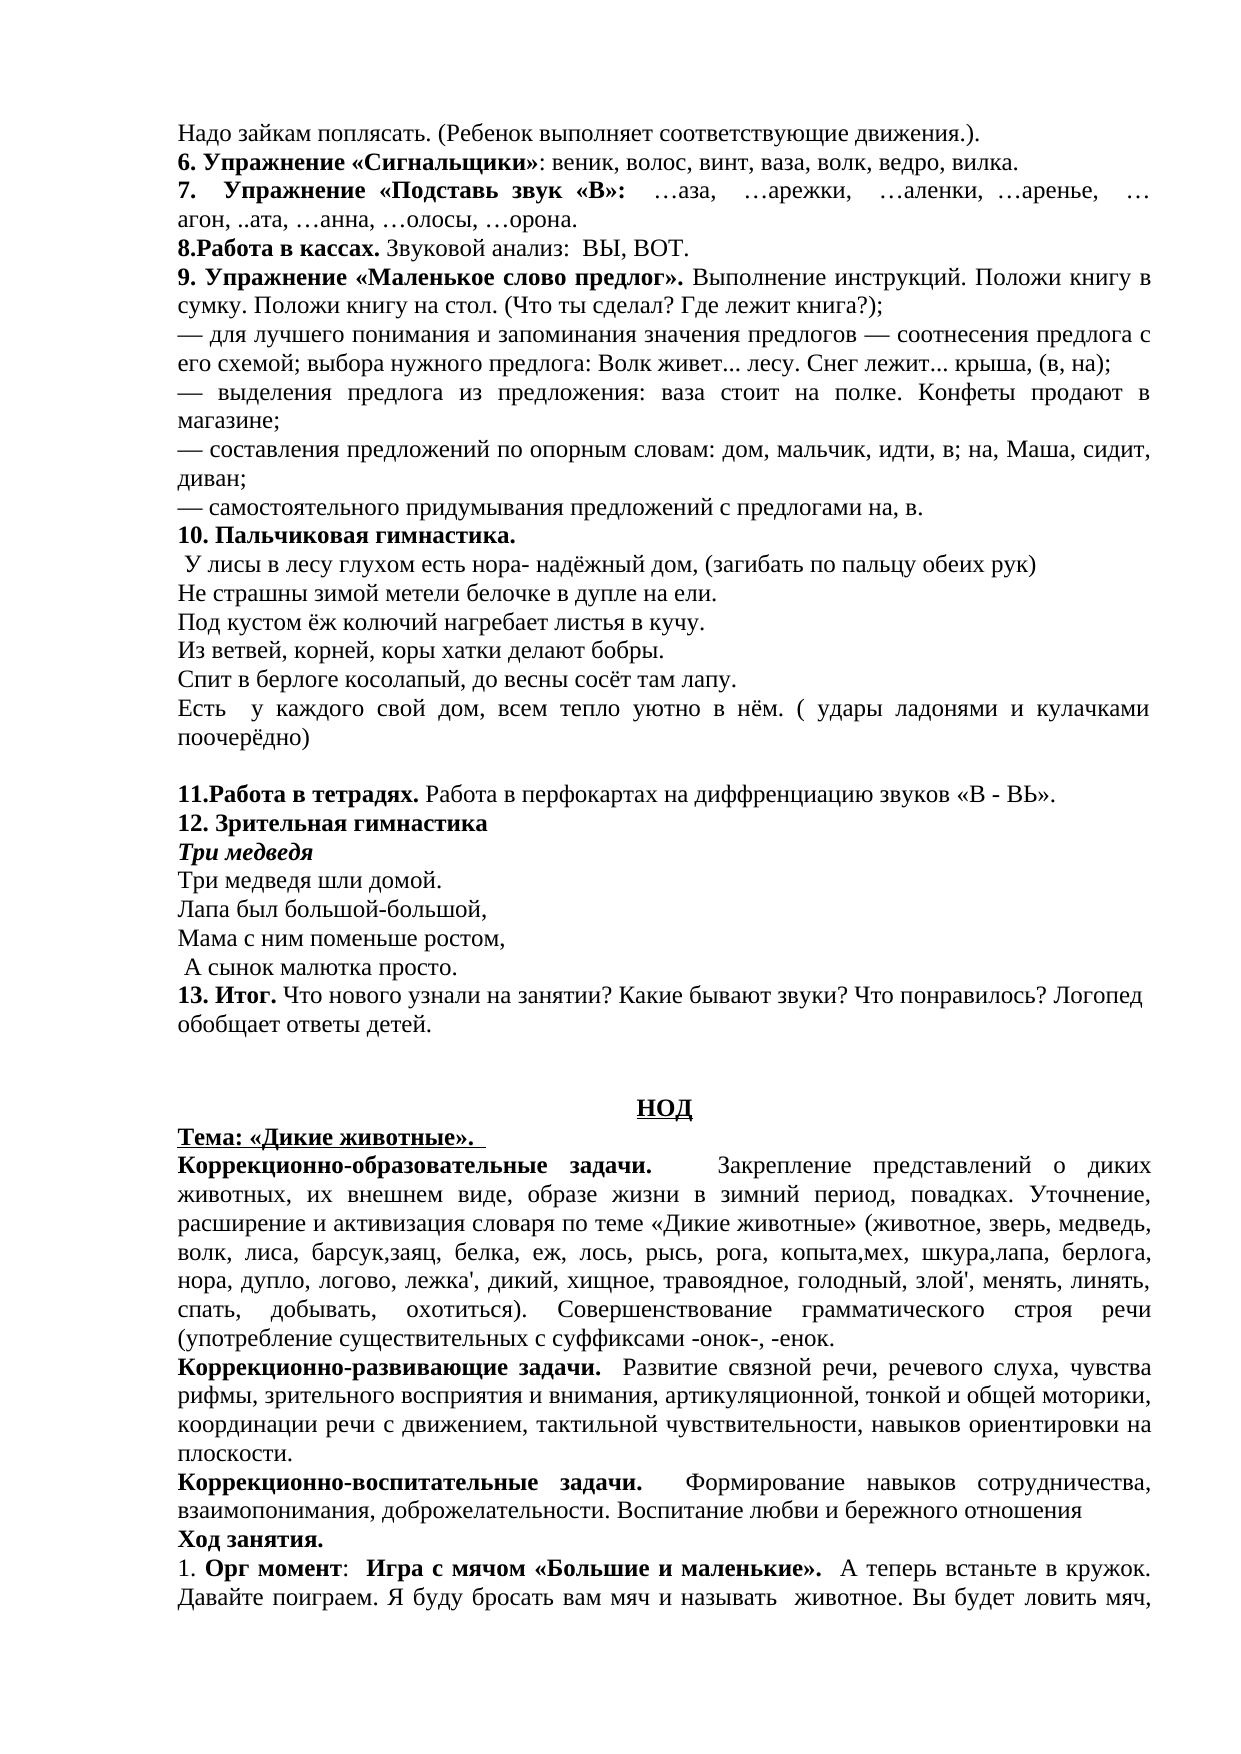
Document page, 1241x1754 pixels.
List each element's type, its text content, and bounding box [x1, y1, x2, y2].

text Коррекционно-образовательные задачи. Закрепление представлений о диких животных, их внешнем виде, образе жизни в зимний период, повадках. Уточнение, расширение и активизация словаря по теме «Дикие животные» (животное, зверь, медведь, волк, лиса, барсук,заяц, белка, еж, лось, рысь, рога, копыта,мех, шкура,лапа, берлога, нора, дупло, логово, лежка', дикий, хищное, травоядное, голодный, злой', менять, линять, спать, добывать, охотиться). Совершенствование грамматического строя речи (употребление существительных с суффиксами -онок-, -енок. [177, 1150, 1152, 1352]
text — самостоятельного придумывания предложений с предлогами на, в. [177, 492, 1152, 521]
text Есть у каждого свой дом, всем тепло уютно в нём. ( удары ладонями и кулачками поочерёдно) [177, 693, 1152, 751]
text 13. Итог. Что нового узнали на занятии? Какие бывают звуки? Что понравилось? Логопед обобщает ответы детей. [177, 981, 1152, 1038]
text 6. Упражнение «Сигнальщики»: веник, волос, винт, ваза, волк, ведро, вилка. [177, 147, 1152, 176]
text Из ветвей, корней, коры хатки делают бобры. [177, 636, 1152, 664]
text — для лучшего понимания и запоминания значения предлогов — соотнесения предлога с его схемой; выбора нужного предлога: Волк живет... лесу. Снег лежит... крыша, (в, на); [177, 319, 1152, 377]
text А сынок малютка просто. [177, 952, 1152, 981]
text Не страшны зимой метели белочке в дупле на ели. [177, 578, 1152, 607]
text 7. Упражнение «Подставь звук «В»: …аза, …арежки, …аленки, …аренье, …агон, ..ата, …анна, …олосы, …орона. [177, 176, 1152, 233]
text 8.Работа в кассах. Звуковой анализ: ВЫ, ВОТ. [177, 233, 1152, 262]
text Коррекционно-развивающие задачи. Развитие связной речи, речевого слуха, чувства рифмы, зрительного восприятия и внимания, артикуляционной, тонкой и общей моторики, координации речи с движением, тактильной чувствительности, навыков ориентировки на плоскости. [177, 1352, 1152, 1467]
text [177, 1553, 1152, 1610]
text Три медведя [177, 837, 1152, 866]
text 10. Пальчиковая гимнастика. [177, 521, 1152, 549]
text 9. Упражнение «Маленькое слово предлог». Выполнение инструкций. Положи книгу в сумку. Положи книгу на стол. (Что ты сделал? Где лежит книга?); [177, 262, 1152, 319]
text — выделения предлога из предложения: ваза стоит на полке. Конфеты продают в магазине; [177, 377, 1152, 434]
text Мама с ним поменьше ростом, [177, 923, 1152, 952]
text 12. Зрительная гимнастика [177, 808, 1152, 837]
text У лисы в лесу глухом есть нора- надёжный дом, (загибать по пальцу обеих рук) [177, 549, 1152, 578]
text 11.Работа в тетрадях. Работа в перфокартах на диффренциацию звуков «В - ВЬ». [177, 779, 1152, 808]
text Ход занятия. [177, 1524, 1152, 1553]
text Лапа был большой-большой, [177, 894, 1152, 923]
text Коррекционно-воспитательные задачи. Формирование навыков сотрудничества, взаимопонимания, доброжелательности. Воспитание любви и бережного отношения [177, 1467, 1152, 1524]
text Тема: «Дикие животные». [177, 1122, 1152, 1150]
text НОД [177, 1093, 1152, 1122]
text Спит в берлоге косолапый, до весны сосёт там лапу. [177, 664, 1152, 693]
text Надо зайкам поплясать. (Ребенок выполняет соответствующие движения.). [177, 118, 1152, 147]
text Три медведя шли домой. [177, 866, 1152, 894]
text Под кустом ёж колючий нагребает листья в кучу. [177, 607, 1152, 636]
text — составления предложений по опорным словам: дом, мальчик, идти, в; на, Маша, сидит, диван; [177, 434, 1152, 492]
